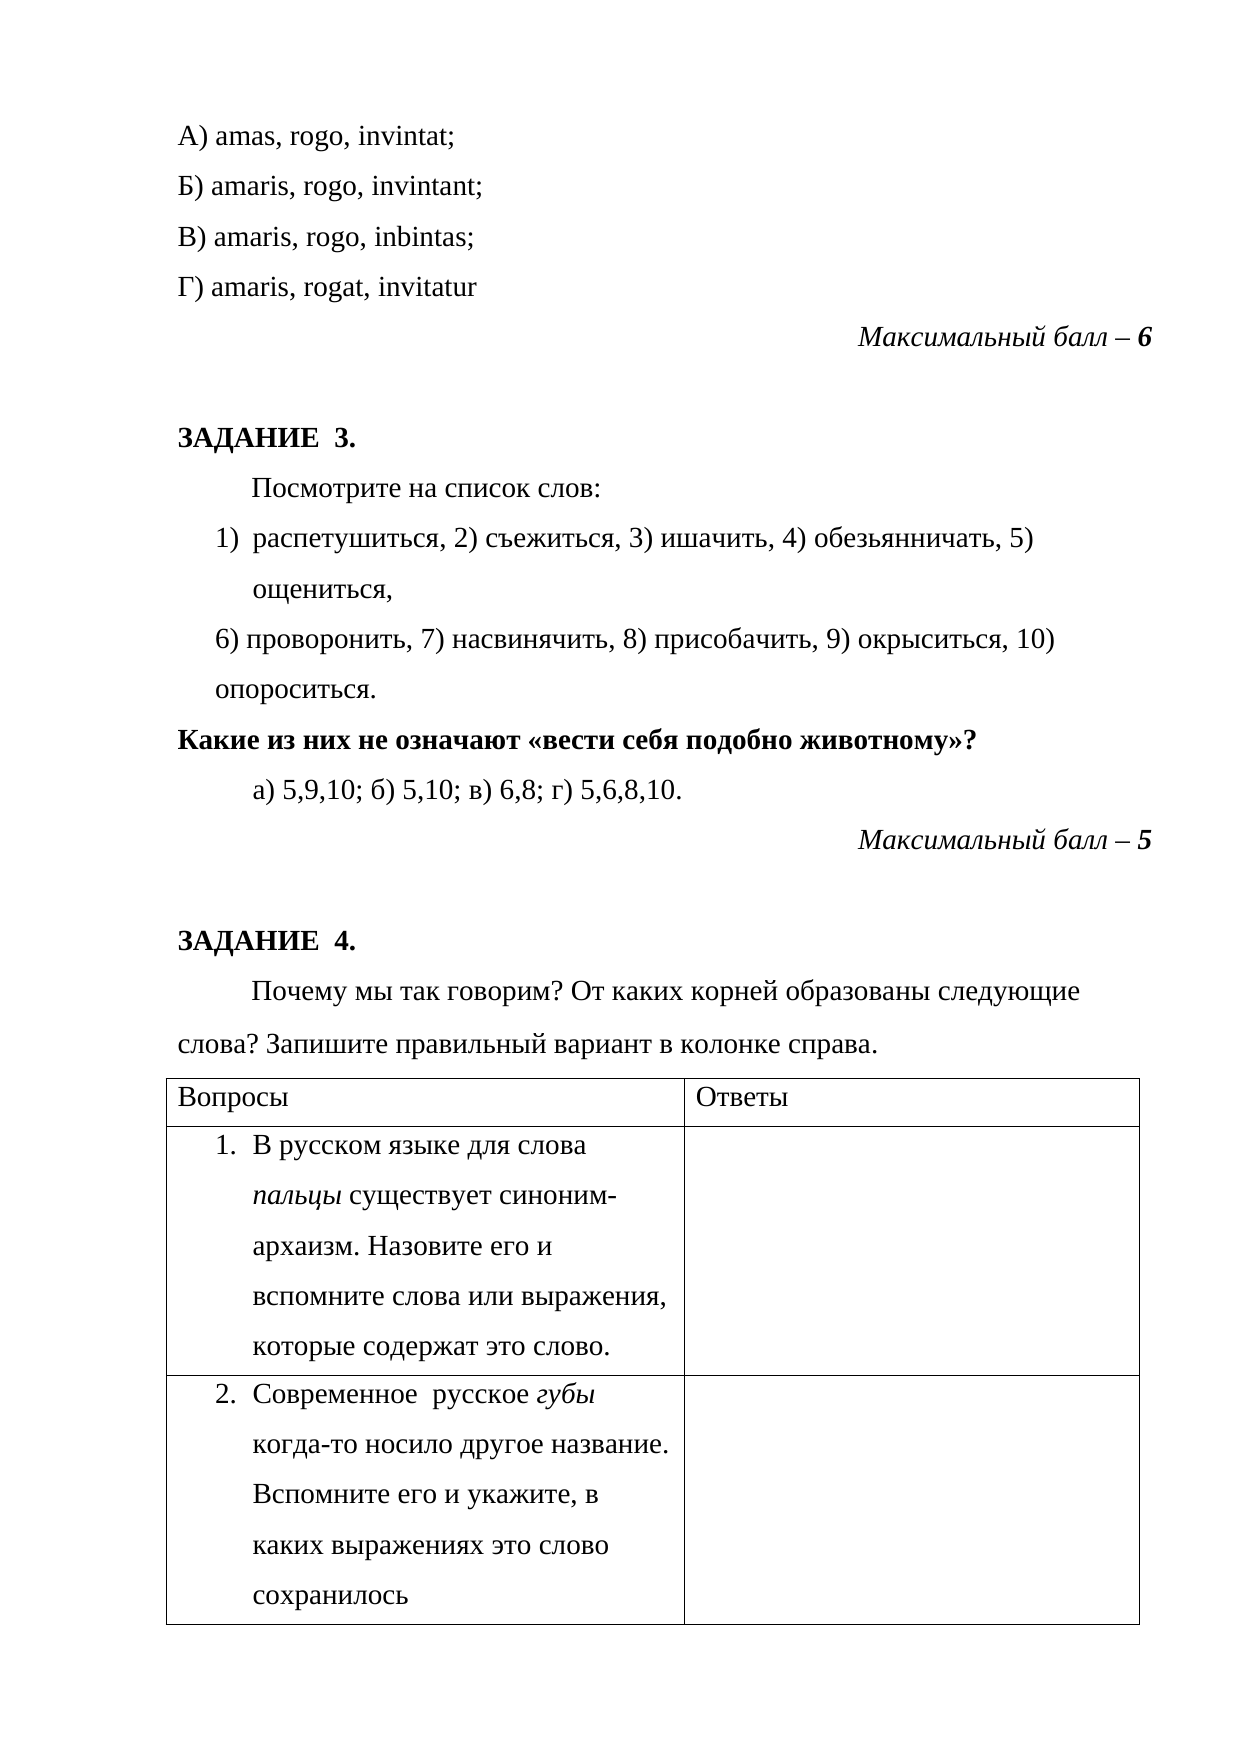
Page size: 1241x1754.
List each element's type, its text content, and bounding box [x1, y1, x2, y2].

table_cell Современное русское губы когда-то носило другое название. Вспомните его и укажите, в каких выражениях это слово сохранилось [167, 1376, 684, 1624]
text ЗАДАНИЕ 3. [177, 420, 1152, 453]
table_header Вопросы [167, 1079, 684, 1126]
text Какие из них не означают «вести себя подобно животному»? [177, 722, 1152, 755]
text Б) amaris, rogo, invintant; [177, 168, 1152, 202]
table_cell [685, 1127, 1139, 1375]
text Посмотрите на список слов: [177, 470, 1152, 504]
list а) 5,9,10; б) 5,10; в) 6,8; г) 5,6,8,10. [252, 772, 1152, 806]
table_cell [685, 1376, 1139, 1624]
text Максимальный балл – 6 [177, 319, 1152, 353]
text 6) проворонить, 7) насвинячить, 8) присобачить, 9) окрыситься, 10) опороситься. [215, 621, 1152, 705]
text Почему мы так говорим? От каких корней образованы следующие слова? Запишите правильный вариант в колонке справа. [177, 973, 1152, 1060]
text Максимальный балл – 5 [177, 822, 1152, 856]
list распетушиться, 2) съежиться, 3) ишачить, 4) обезьянничать, 5) ощениться, [215, 521, 1152, 604]
table_header Ответы [685, 1079, 1139, 1126]
text Г) amaris, rogat, invitatur [177, 269, 1152, 303]
table_cell В русском языке для слова пальцы существует синоним-архаизм. Назовите его и вспомните слова или выражения, которые содержат это слово. [167, 1127, 684, 1375]
text ЗАДАНИЕ 4. [177, 923, 1152, 957]
text А) amas, rogo, invintat; [177, 118, 1152, 152]
text В) amaris, rogo, inbintas; [177, 219, 1152, 252]
